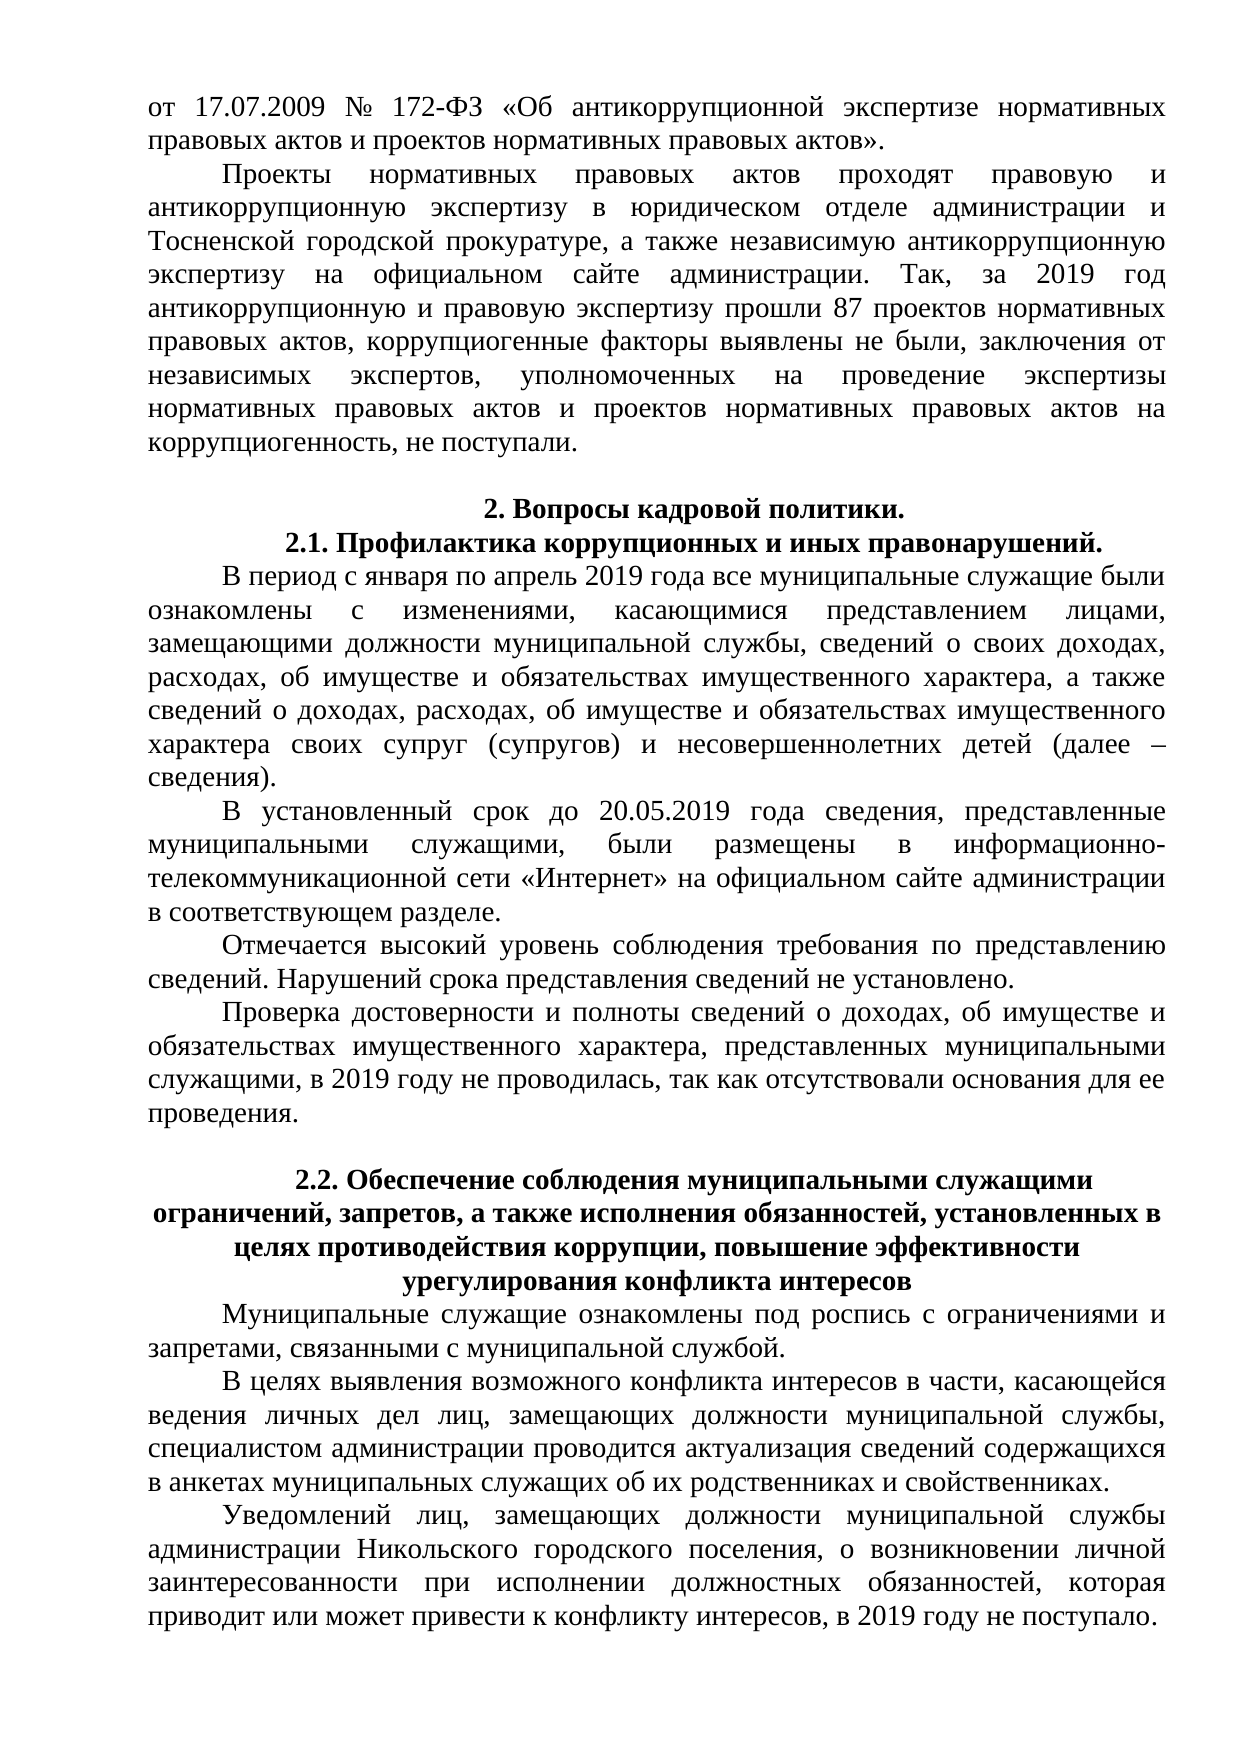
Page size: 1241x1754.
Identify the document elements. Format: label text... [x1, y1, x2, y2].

text В установленный срок до 20.05.2019 года сведения, представленные муниципальными служащими, были размещены в информационно-телекоммуникационной сети «Интернет» на официальном сайте администрации в соответствующем разделе. [148, 793, 1167, 927]
text Проверка достоверности и полноты сведений о доходах, об имуществе и обязательствах имущественного характера, представленных муниципальными служащими, в 2019 году не проводилась, так как отсутствовали основания для ее проведения. [148, 994, 1167, 1128]
text Муниципальные служащие ознакомлены под роспись с ограничениями и запретами, связанными с муниципальной службой. [148, 1296, 1167, 1363]
text Проекты нормативных правовых актов проходят правовую и антикоррупционную экспертизу в юридическом отделе администрации и Тосненской городской прокуратуре, а также независимую антикоррупционную экспертизу на официальном сайте администрации. Так, за 2019 год антикоррупционную и правовую экспертизу прошли 87 проектов нормативных правовых актов, коррупциогенные факторы выявлены не были, заключения от независимых экспертов, уполномоченных на проведение экспертизы нормативных правовых актов и проектов нормативных правовых актов на коррупциогенность, не поступали. [148, 156, 1167, 458]
text 2.2. Обеспечение соблюдения муниципальными служащими ограничений, запретов, а также исполнения обязанностей, установленных в целях противодействия коррупции, повышение эффективности урегулирования конфликта интересов [148, 1162, 1167, 1296]
text 2.1. Профилактика коррупционных и иных правонарушений. [148, 525, 1167, 558]
text 2. Вопросы кадровой политики. [148, 491, 1167, 525]
text Отмечается высокий уровень соблюдения требования по представлению сведений. Нарушений срока представления сведений не установлено. [148, 927, 1167, 994]
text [148, 89, 1167, 156]
text В период с января по апрель 2019 года все муниципальные служащие были ознакомлены с изменениями, касающимися представлением лицами, замещающими должности муниципальной службы, сведений о своих доходах, расходах, об имуществе и обязательствах имущественного характера, а также сведений о доходах, расходах, об имуществе и обязательствах имущественного характера своих супруг (супругов) и несовершеннолетних детей (далее – сведения). [148, 558, 1167, 793]
text Уведомлений лиц, замещающих должности муниципальной службы администрации Никольского городского поселения, о возникновении личной заинтересованности при исполнении должностных обязанностей, которая приводит или может привести к конфликту интересов, в 2019 году не поступало. [148, 1497, 1167, 1632]
text В целях выявления возможного конфликта интересов в части, касающейся ведения личных дел лиц, замещающих должности муниципальной службы, специалистом администрации проводится актуализация сведений содержащихся в анкетах муниципальных служащих об их родственниках и свойственниках. [148, 1363, 1167, 1497]
